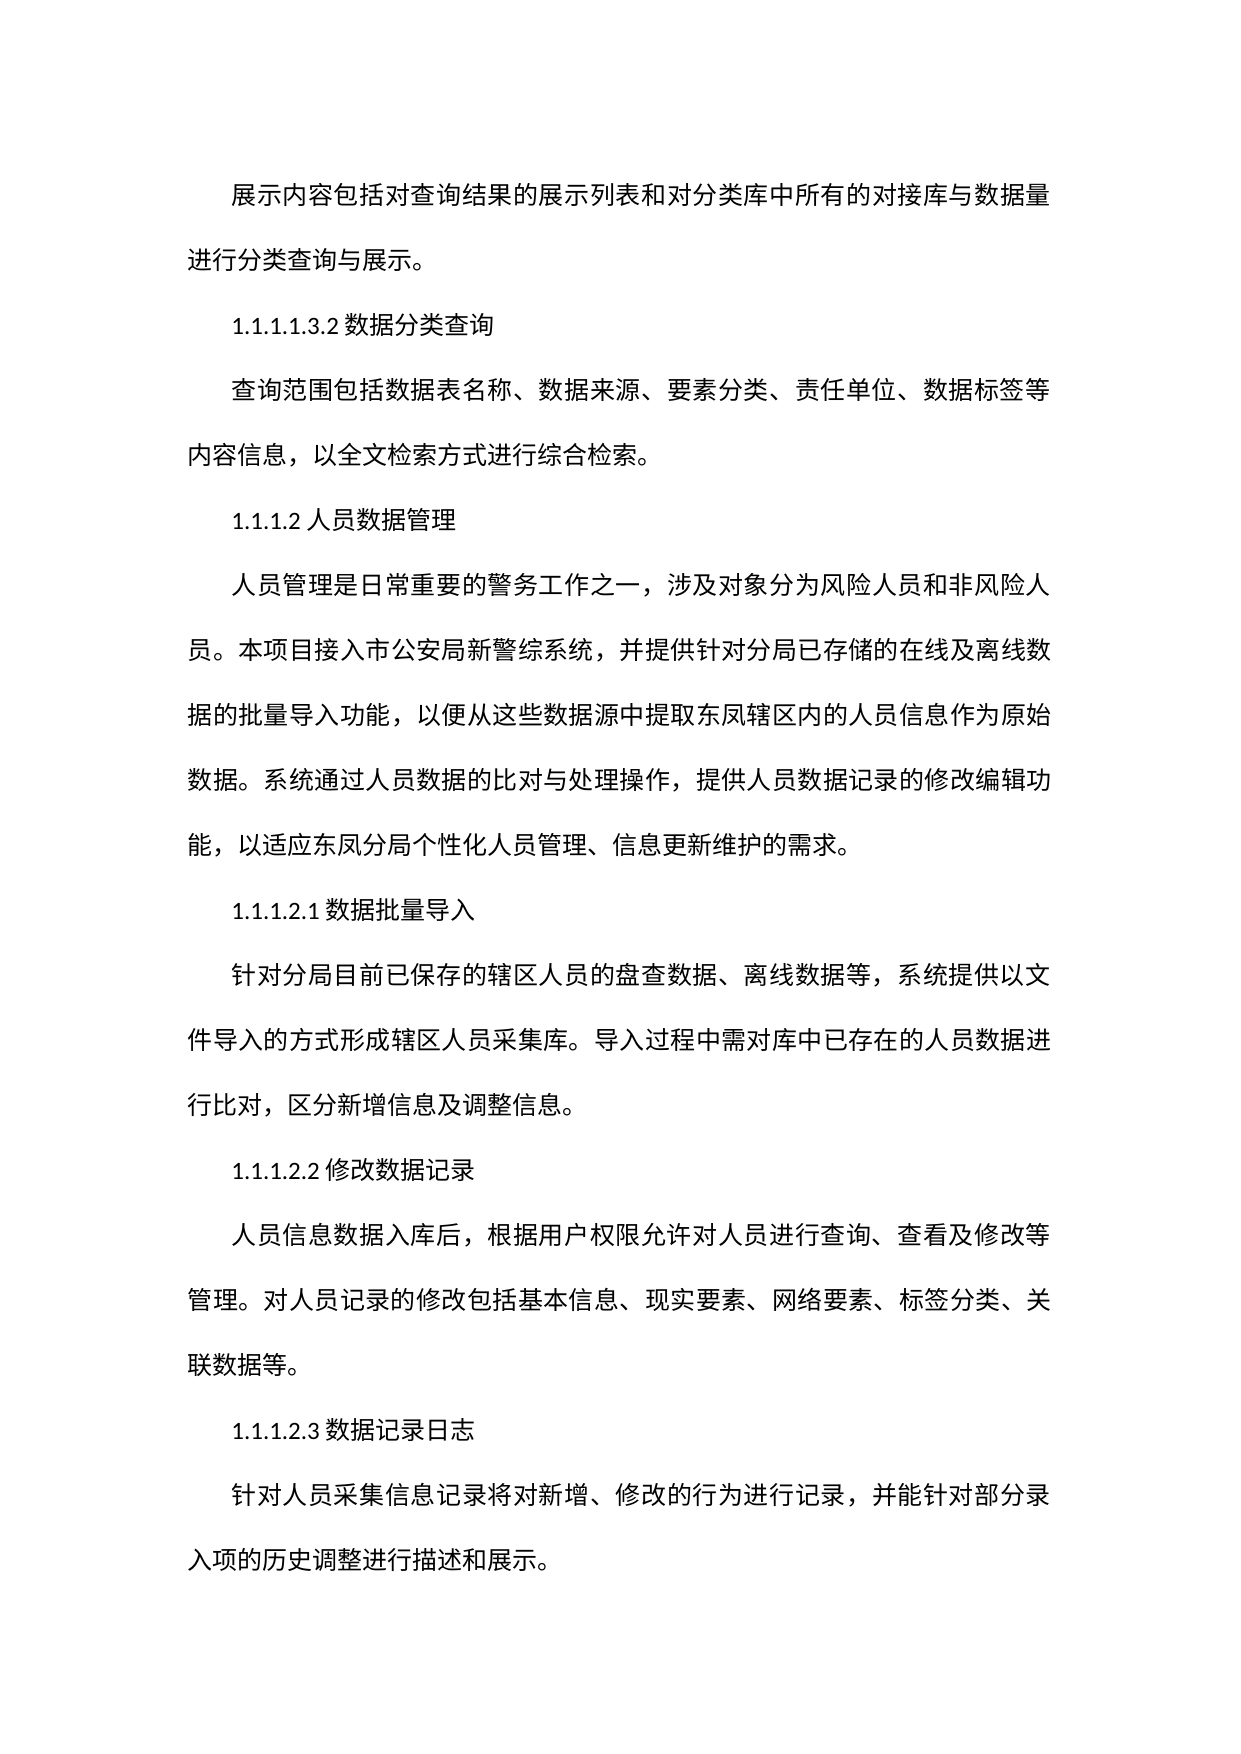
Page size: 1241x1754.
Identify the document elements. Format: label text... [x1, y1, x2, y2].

text 针对人员采集信息记录将对新增、修改的行为进行记录，并能针对部分录入项的历史调整进行描述和展示。 [187, 1462, 1053, 1592]
text 1.1.1.2.3数据记录日志 [187, 1397, 1053, 1462]
text 1.1.1.2.1数据批量导入 [187, 877, 1053, 942]
text 1.1.1.1.3.2数据分类查询 [187, 292, 1053, 357]
text 1.1.1.2.2修改数据记录 [187, 1137, 1053, 1202]
text 针对分局目前已保存的辖区人员的盘查数据、离线数据等，系统提供以文件导入的方式形成辖区人员采集库。导入过程中需对库中已存在的人员数据进行比对，区分新增信息及调整信息。 [187, 942, 1053, 1137]
text 1.1.1.2人员数据管理 [187, 487, 1053, 552]
text 人员信息数据入库后，根据用户权限允许对人员进行查询、查看及修改等管理。对人员记录的修改包括基本信息、现实要素、网络要素、标签分类、关联数据等。 [187, 1202, 1053, 1397]
text 人员管理是日常重要的警务工作之一，涉及对象分为风险人员和非风险人员。本项目接入市公安局新警综系统，并提供针对分局已存储的在线及离线数据的批量导入功能，以便从这些数据源中提取东凤辖区内的人员信息作为原始数据。系统通过人员数据的比对与处理操作，提供人员数据记录的修改编辑功能，以适应东凤分局个性化人员管理、信息更新维护的需求。 [187, 552, 1053, 877]
text 展示内容包括对查询结果的展示列表和对分类库中所有的对接库与数据量进行分类查询与展示。 [187, 162, 1053, 292]
text 查询范围包括数据表名称、数据来源、要素分类、责任单位、数据标签等内容信息，以全文检索方式进行综合检索。 [187, 357, 1053, 487]
